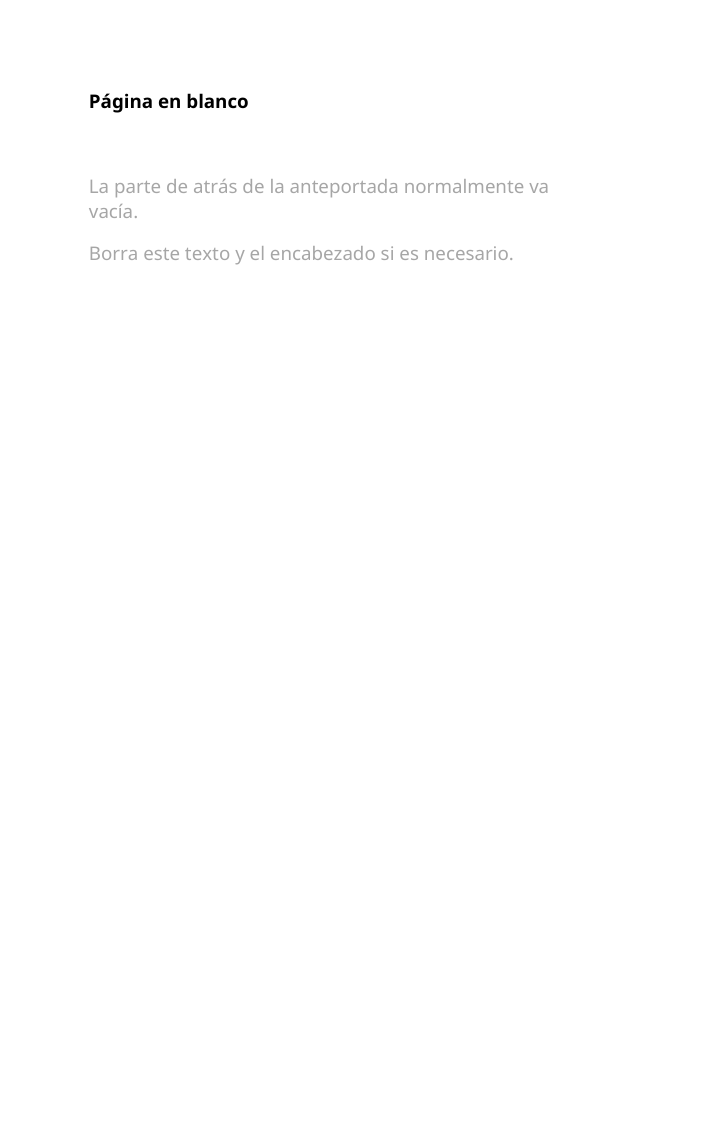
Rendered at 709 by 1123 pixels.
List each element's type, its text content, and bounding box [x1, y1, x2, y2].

text La parte de atrás de la anteportada normalmente va vacía. [89, 173, 602, 224]
text Página en blanco [89, 89, 602, 114]
text Borra este texto y el encabezado si es necesario. [89, 241, 602, 266]
